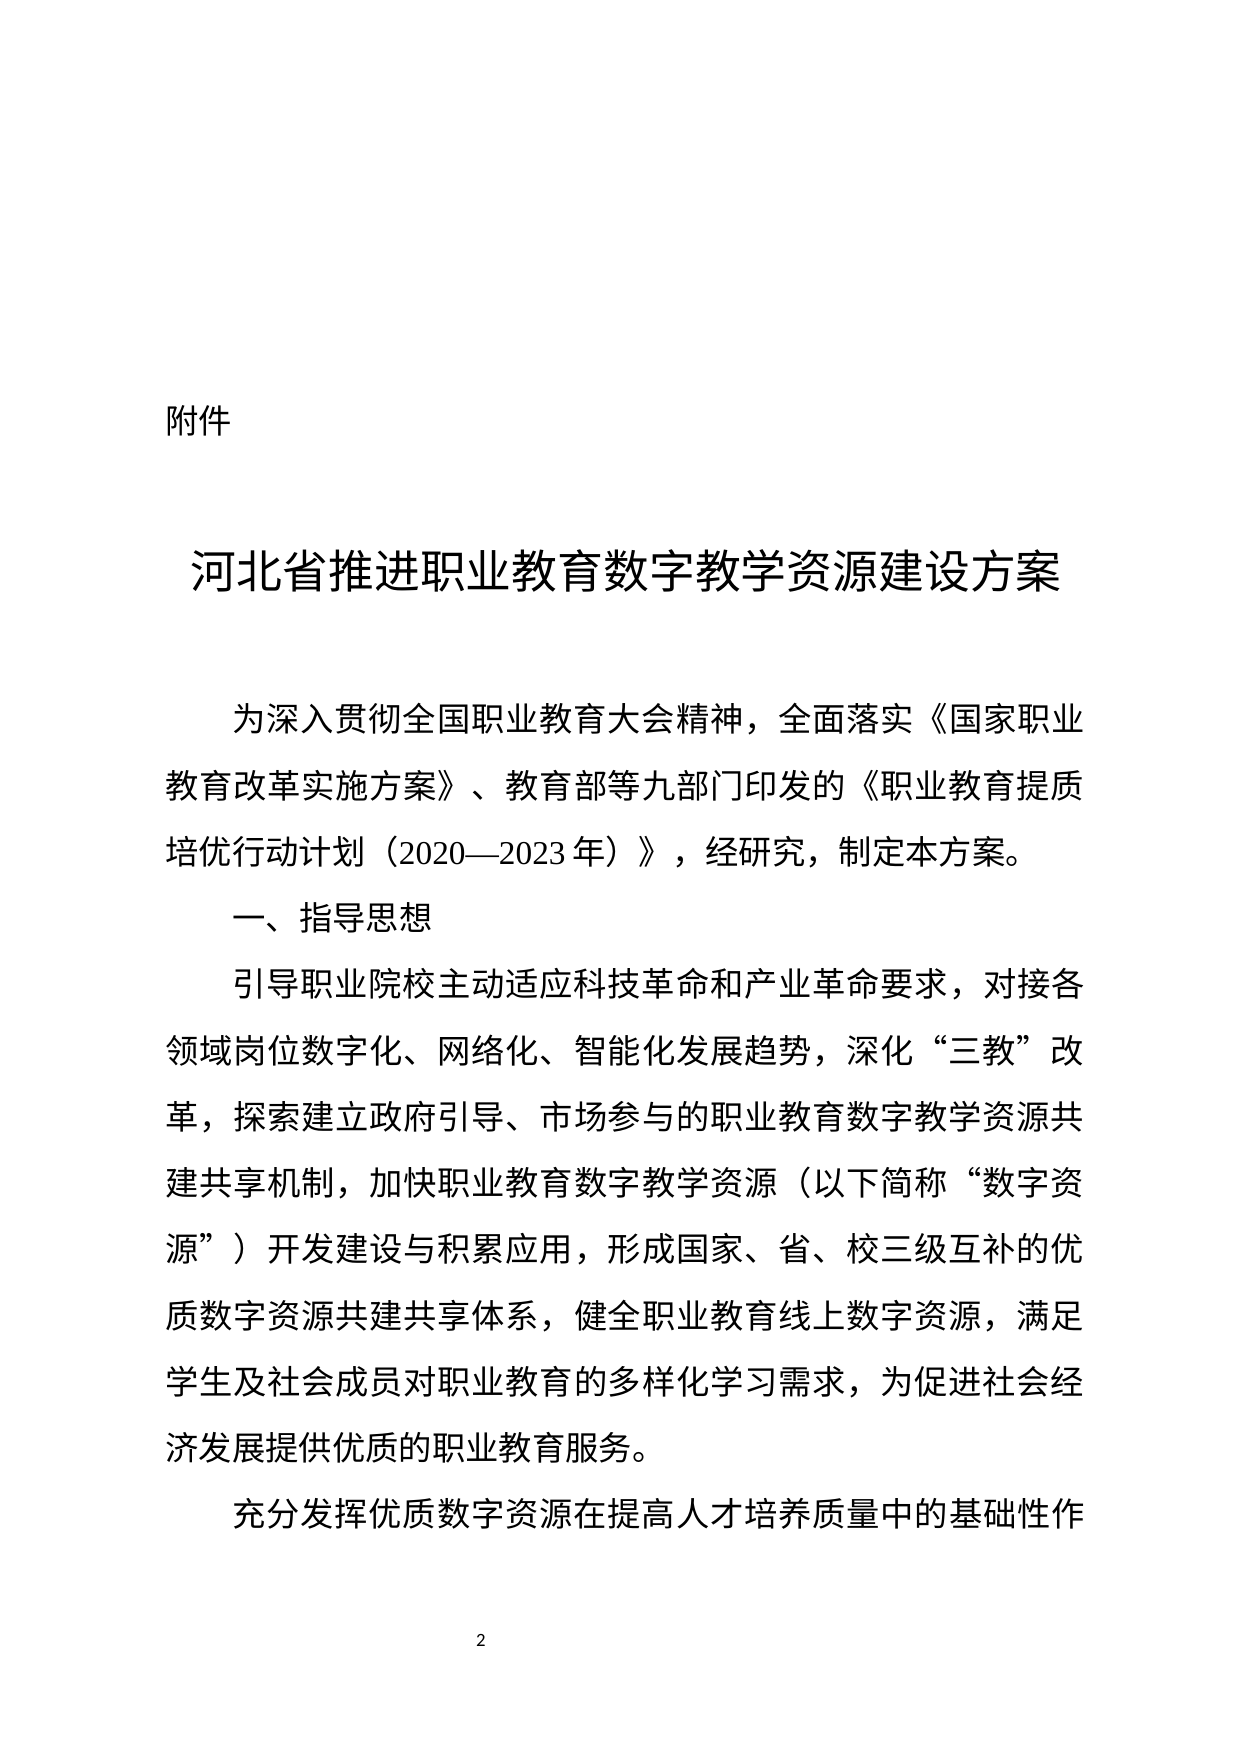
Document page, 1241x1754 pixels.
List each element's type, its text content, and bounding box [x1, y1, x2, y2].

text 河北省推进职业教育数字教学资源建设方案 [165, 518, 1087, 618]
list 为深入贯彻全国职业教育大会精神，全面落实《国家职业教育改革实施方案》、教育部等九部门印发的《职业教育提质培优行动计划（2020—2023年）》，经研究，制定本方案。 [165, 684, 1087, 883]
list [165, 1479, 1087, 1545]
list 指导思想 [165, 883, 1087, 949]
list 引导职业院校主动适应科技革命和产业革命要求，对接各领域岗位数字化、网络化、智能化发展趋势，深化“三教”改革，探索建立政府引导、市场参与的职业教育数字教学资源共建共享机制，加快职业教育数字教学资源（以下简称“数字资源”）开发建设与积累应用，形成国家、省、校三级互补的优质数字资源共建共享体系，健全职业教育线上数字资源，满足学生及社会成员对职业教育的多样化学习需求，为促进社会经济发展提供优质的职业教育服务。 [165, 949, 1087, 1479]
text 附件 [165, 386, 1087, 452]
